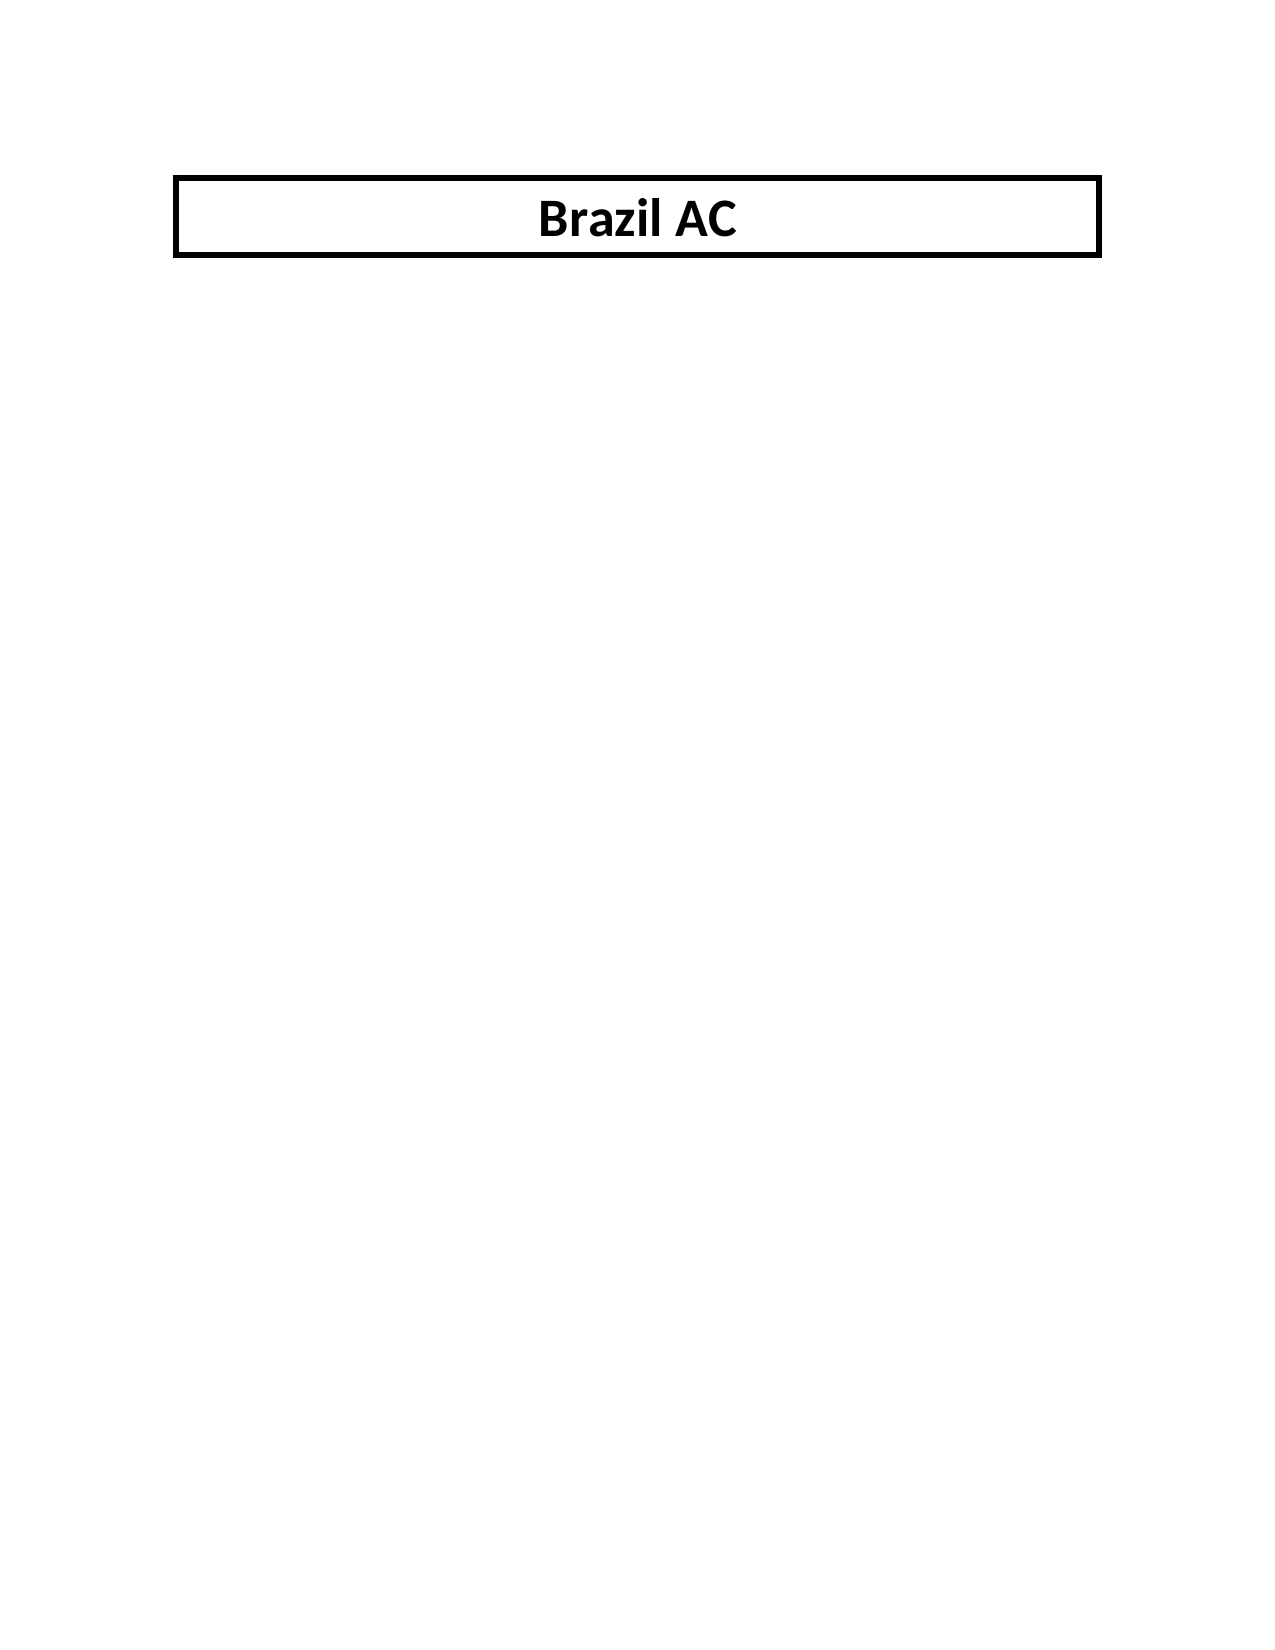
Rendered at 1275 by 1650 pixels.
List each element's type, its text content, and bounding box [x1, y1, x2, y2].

subtitle Brazil AC [179, 181, 1096, 252]
